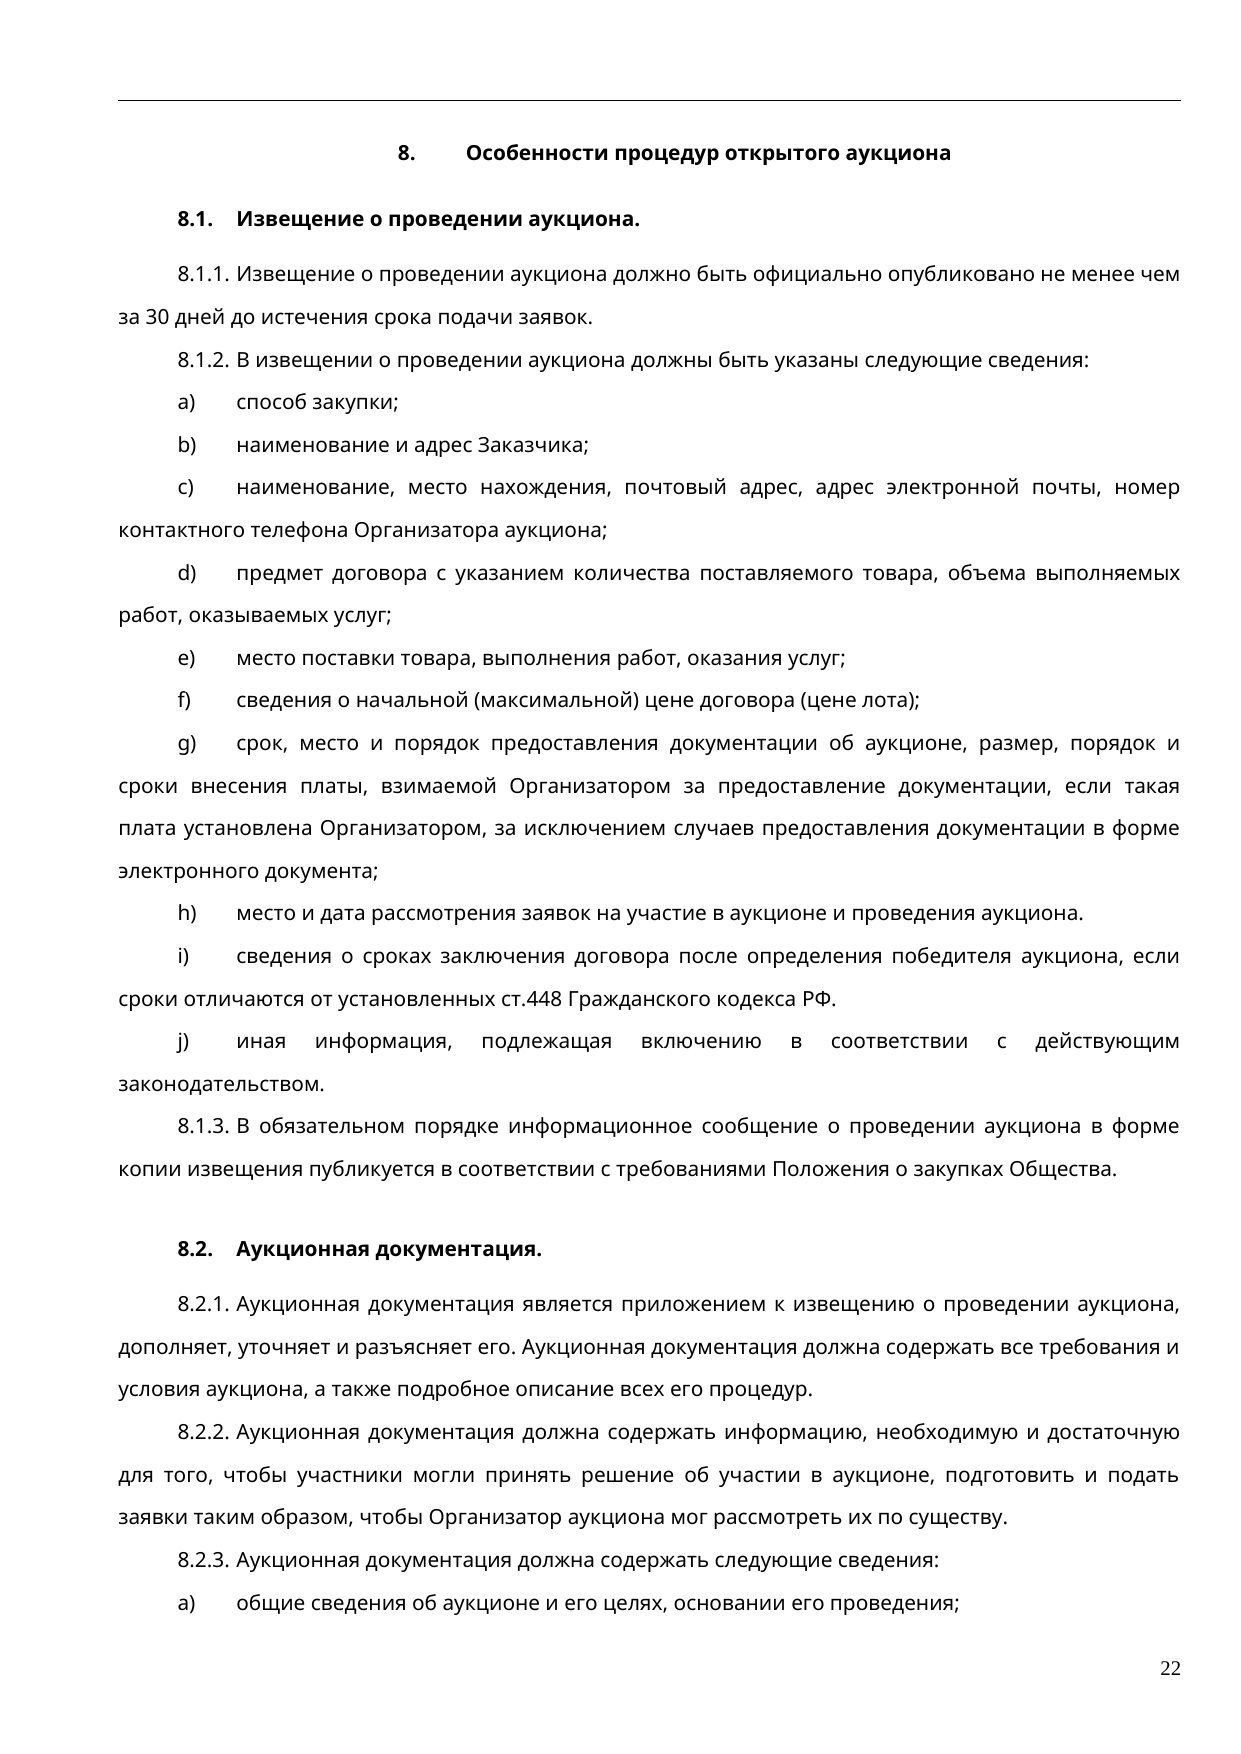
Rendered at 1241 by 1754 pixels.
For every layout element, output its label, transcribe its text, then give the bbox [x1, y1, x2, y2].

text наименование, место нахождения, почтовый адрес, адрес электронной почты, номер контактного телефона Организатора аукциона; [118, 472, 1181, 543]
text сведения о начальной (максимальной) цене договора (цене лота); [118, 686, 1181, 714]
text место поставки товара, выполнения работ, оказания услуг; [118, 643, 1181, 671]
text Аукционная документация должна содержать следующие сведения: [118, 1545, 1181, 1573]
text Аукционная документация должна содержать информацию, необходимую и достаточную для того, чтобы участники могли принять решение об участии в аукционе, подготовить и подать заявки таким образом, чтобы Организатор аукциона мог рассмотреть их по существу. [118, 1417, 1181, 1531]
text Аукционная документация является приложением к извещению о проведении аукциона, дополняет, уточняет и разъясняет его. Аукционная документация должна содержать все требования и условия аукциона, а также подробное описание всех его процедур. [118, 1289, 1181, 1403]
text наименование и адрес Заказчика; [118, 430, 1181, 458]
text Особенности процедур открытого аукциона [118, 138, 1181, 167]
text общие сведения об аукционе и его целях, основании его проведения; [118, 1588, 1181, 1616]
text сведения о сроках заключения договора после определения победителя аукциона, если сроки отличаются от установленных ст.448 Гражданского кодекса РФ. [118, 941, 1181, 1012]
text Извещение о проведении аукциона. [118, 204, 1181, 233]
text иная информация, подлежащая включению в соответствии с действующим законодательством. [118, 1026, 1181, 1097]
text В обязательном порядке информационное сообщение о проведении аукциона в форме копии извещения публикуется в соответствии с требованиями Положения о закупках Общества. [118, 1112, 1181, 1183]
text Извещение о проведении аукциона должно быть официально опубликовано не менее чем за 30 дней до истечения срока подачи заявок. [118, 259, 1181, 331]
text предмет договора с указанием количества поставляемого товара, объема выполняемых работ, оказываемых услуг; [118, 558, 1181, 629]
text способ закупки; [118, 387, 1181, 416]
text Аукционная документация. [118, 1234, 1181, 1263]
text В извещении о проведении аукциона должны быть указаны следующие сведения: [118, 345, 1181, 373]
text срок, место и порядок предоставления документации об аукционе, размер, порядок и сроки внесения платы, взимаемой Организатором за предоставление документации, если такая плата установлена Организатором, за исключением случаев предоставления документации в форме электронного документа; [118, 728, 1181, 884]
text место и дата рассмотрения заявок на участие в аукционе и проведения аукциона. [118, 898, 1181, 927]
